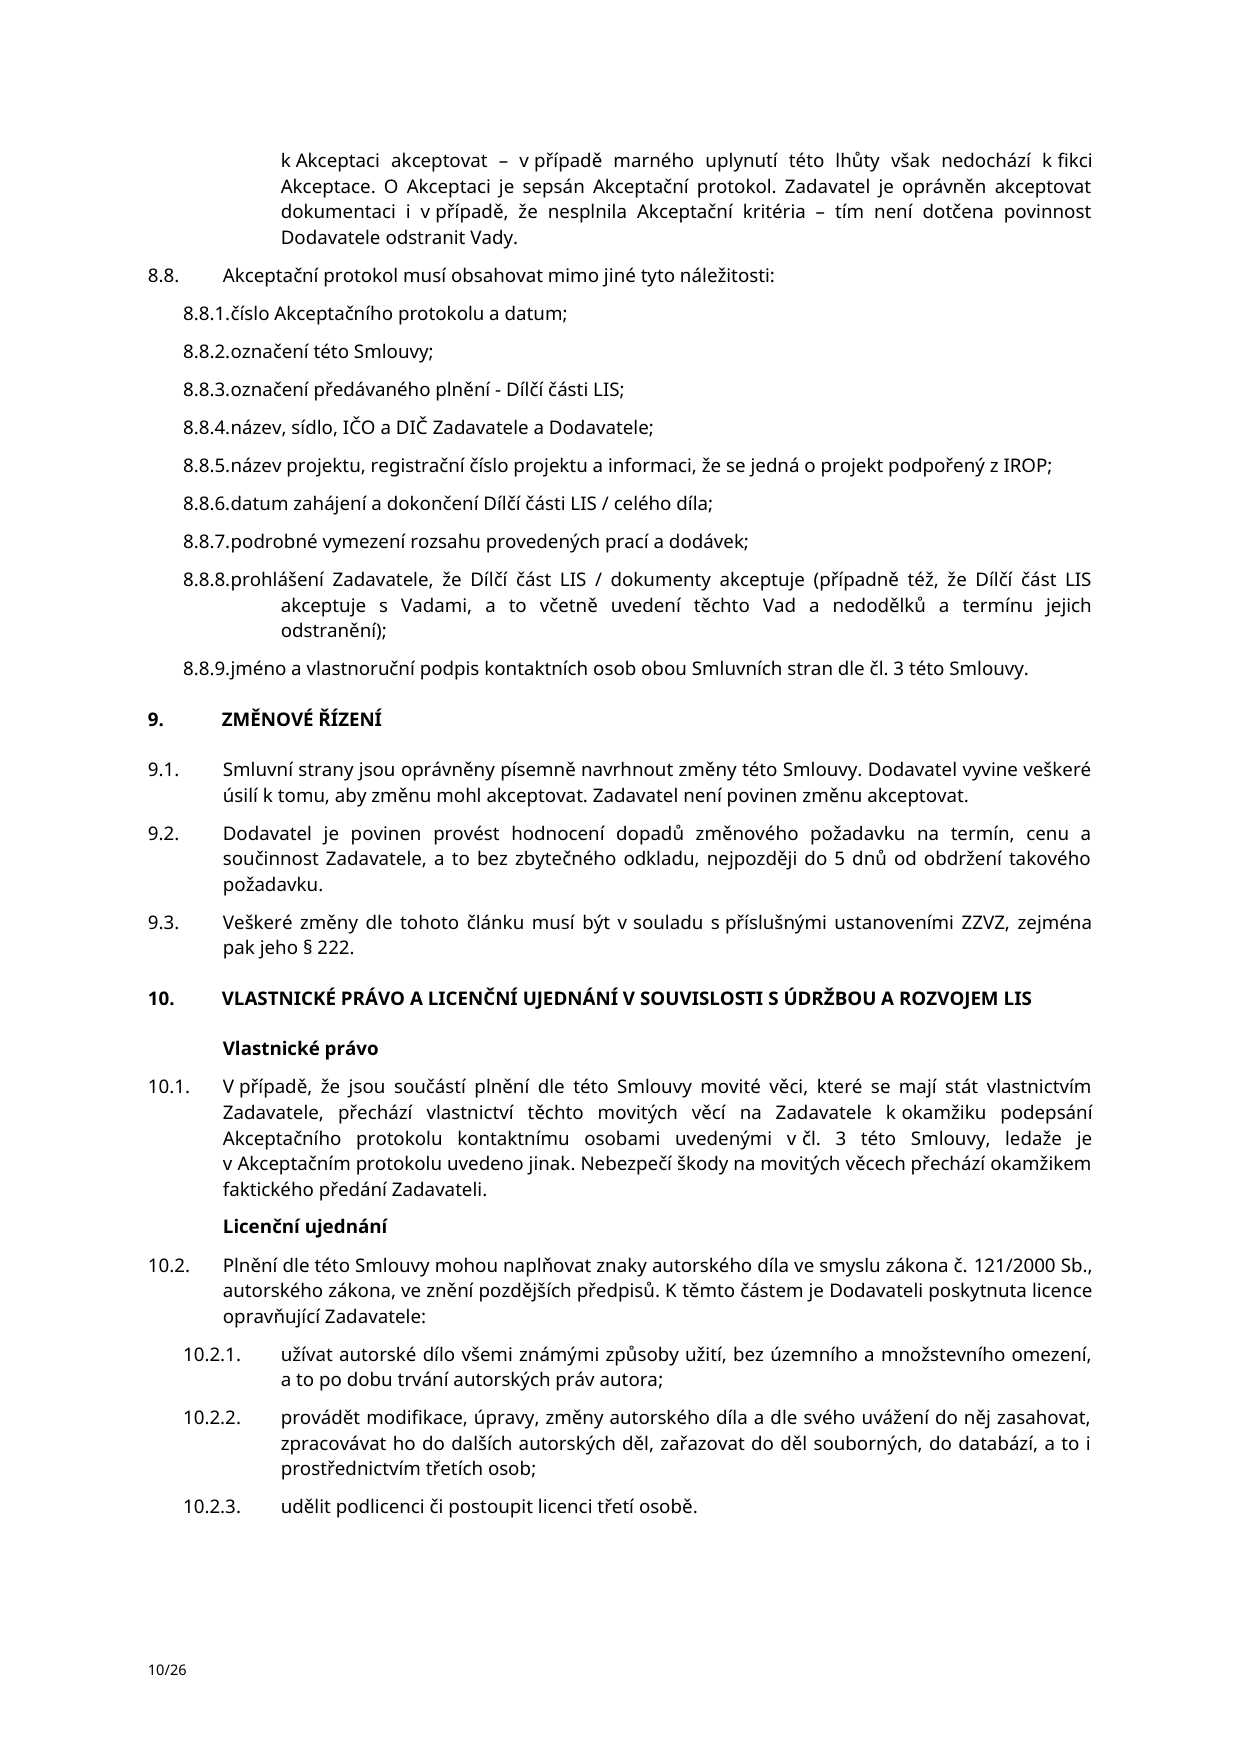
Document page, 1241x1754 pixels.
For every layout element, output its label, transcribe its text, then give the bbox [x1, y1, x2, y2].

subtitle název, sídlo, IČO a DIČ Zadavatele a Dodavatele; [183, 414, 1092, 440]
subtitle udělit podlicenci či postoupit licenci třetí osobě. [183, 1493, 1092, 1519]
subtitle číslo Akceptačního protokolu a datum; [183, 300, 1092, 326]
subtitle Vlastnické právo [223, 1036, 1092, 1061]
subtitle jméno a vlastnoruční podpis kontaktních osob obou Smluvních stran dle čl. 3 této Smlouvy. [183, 656, 1092, 681]
subtitle Licenční ujednání [223, 1214, 1092, 1239]
subtitle změnové řízení [148, 706, 1092, 732]
subtitle Smluvní strany jsou oprávněny písemně navrhnout změny této Smlouvy. Dodavatel vyvine veškeré úsilí k tomu, aby změnu mohl akceptovat. Zadavatel není povinen změnu akceptovat. [148, 757, 1092, 808]
subtitle Dodavatel je povinen provést hodnocení dopadů změnového požadavku na termín, cenu a součinnost Zadavatele, a to bez zbytečného odkladu, nejpozději do 5 dnů od obdržení takového požadavku. [148, 820, 1092, 897]
subtitle označení předávaného plnění - Dílčí části LIS; [183, 376, 1092, 402]
subtitle podrobné vymezení rozsahu provedených prací a dodávek; [183, 528, 1092, 554]
subtitle datum zahájení a dokončení Dílčí části LIS / celého díla; [183, 490, 1092, 516]
subtitle označení této Smlouvy; [183, 338, 1092, 364]
subtitle Veškeré změny dle tohoto článku musí být v souladu s příslušnými ustanoveními ZZVZ, zejména pak jeho § 222. [148, 909, 1092, 960]
subtitle prohlášení Zadavatele, že Dílčí část LIS / dokumenty akceptuje (případně též, že Dílčí část LIS akceptuje s Vadami, a to včetně uvedení těchto Vad a nedodělků a termínu jejich odstranění); [183, 566, 1092, 643]
subtitle název projektu, registrační číslo projektu a informaci, že se jedná o projekt podpořený z IROP; [183, 452, 1092, 478]
subtitle V případě, že jsou součástí plnění dle této Smlouvy movité věci, které se mají stát vlastnictvím Zadavatele, přechází vlastnictví těchto movitých věcí na Zadavatele k okamžiku podepsání Akceptačního protokolu kontaktnímu osobami uvedenými v čl. 3 této Smlouvy, ledaže je v Akceptačním protokolu uvedeno jinak. Nebezpečí škody na movitých věcech přechází okamžikem faktického předání Zadavateli. [148, 1074, 1092, 1201]
subtitle užívat autorské dílo všemi známými způsoby užití, bez územního a množstevního omezení, a to po dobu trvání autorských práv autora; [183, 1341, 1092, 1392]
subtitle Vlastnické právo a licenční ujednání v souvislosti s údržbou a rozvojem LIS [148, 985, 1092, 1011]
subtitle Plnění dle této Smlouvy mohou naplňovat znaky autorského díla ve smyslu zákona č. 121/2000 Sb., autorského zákona, ve znění pozdějších předpisů. K těmto částem je Dodavateli poskytnuta licence opravňující Zadavatele: [148, 1252, 1092, 1328]
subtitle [183, 148, 1092, 250]
subtitle Akceptační protokol musí obsahovat mimo jiné tyto náležitosti: [148, 262, 1092, 288]
subtitle provádět modifikace, úpravy, změny autorského díla a dle svého uvážení do něj zasahovat, zpracovávat ho do dalších autorských děl, zařazovat do děl souborných, do databází, a to i prostřednictvím třetích osob; [183, 1404, 1092, 1481]
